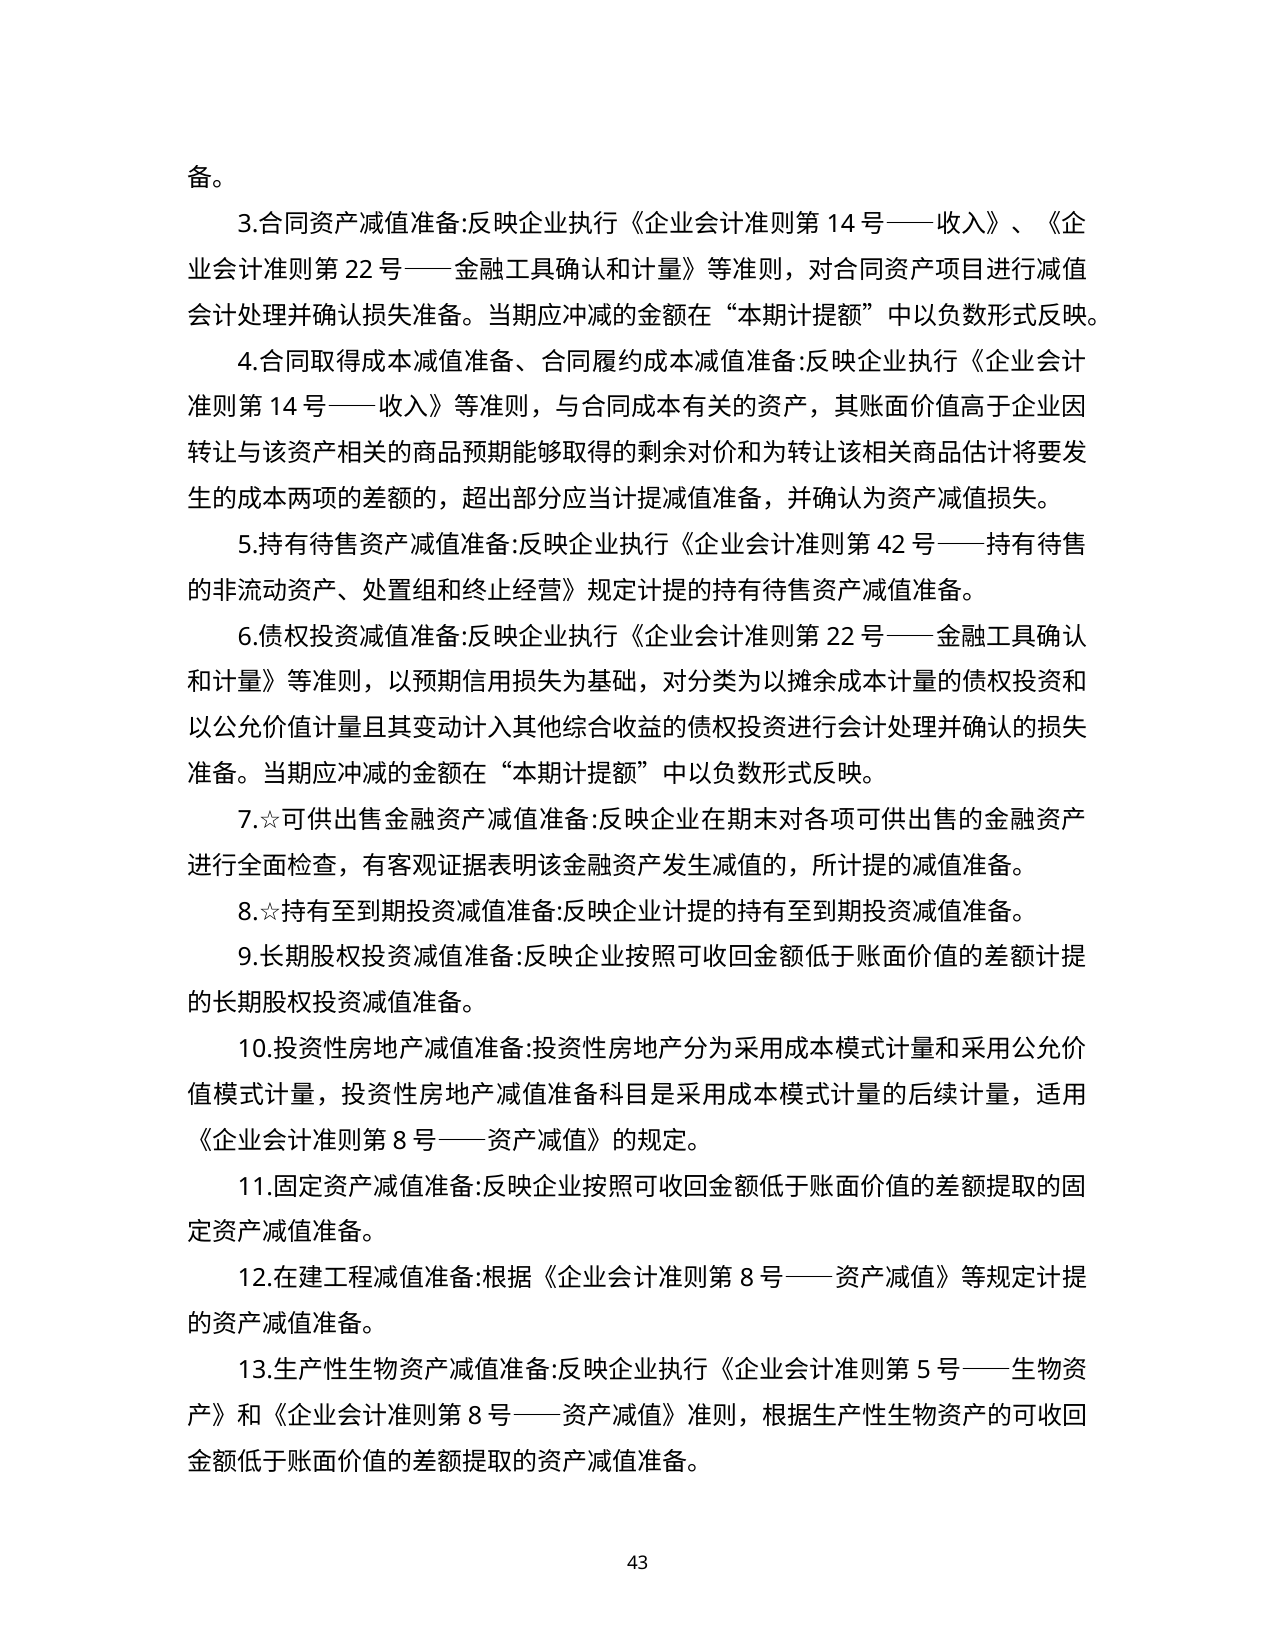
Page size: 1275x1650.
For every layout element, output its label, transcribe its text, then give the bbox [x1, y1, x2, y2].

text 13.生产性生物资产减值准备:反映企业执行《企业会计准则第5号——生物资产》和《企业会计准则第8号——资产减值》准则，根据生产性生物资产的可收回金额低于账面价值的差额提取的资产减值准备。 [187, 1342, 1087, 1479]
text 7.☆可供出售金融资产减值准备:反映企业在期末对各项可供出售的金融资产进行全面检查，有客观证据表明该金融资产发生减值的，所计提的减值准备。 [187, 792, 1087, 883]
text 12.在建工程减值准备:根据《企业会计准则第8号——资产减值》等规定计提的资产减值准备。 [187, 1250, 1087, 1342]
text 4.合同取得成本减值准备、合同履约成本减值准备:反映企业执行《企业会计准则第14号——收入》等准则，与合同成本有关的资产，其账面价值高于企业因转让与该资产相关的商品预期能够取得的剩余对价和为转让该相关商品估计将要发生的成本两项的差额的，超出部分应当计提减值准备，并确认为资产减值损失。 [187, 333, 1087, 517]
text 9.长期股权投资减值准备:反映企业按照可收回金额低于账面价值的差额计提的长期股权投资减值准备。 [187, 929, 1087, 1021]
text 10.投资性房地产减值准备:投资性房地产分为采用成本模式计量和采用公允价值模式计量，投资性房地产减值准备科目是采用成本模式计量的后续计量，适用《企业会计准则第8号——资产减值》的规定。 [187, 1021, 1087, 1158]
text 8.☆持有至到期投资减值准备:反映企业计提的持有至到期投资减值准备。 [187, 883, 1087, 929]
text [187, 150, 1087, 196]
text 6.债权投资减值准备:反映企业执行《企业会计准则第22号——金融工具确认和计量》等准则，以预期信用损失为基础，对分类为以摊余成本计量的债权投资和以公允价值计量且其变动计入其他综合收益的债权投资进行会计处理并确认的损失准备。当期应冲减的金额在“本期计提额”中以负数形式反映。 [187, 608, 1087, 792]
text 5.持有待售资产减值准备:反映企业执行《企业会计准则第42号——持有待售的非流动资产、处置组和终止经营》规定计提的持有待售资产减值准备。 [187, 517, 1087, 608]
text 3.合同资产减值准备:反映企业执行《企业会计准则第14号——收入》、《企业会计准则第22号——金融工具确认和计量》等准则，对合同资产项目进行减值会计处理并确认损失准备。当期应冲减的金额在“本期计提额”中以负数形式反映。 [187, 196, 1087, 333]
text 11.固定资产减值准备:反映企业按照可收回金额低于账面价值的差额提取的固定资产减值准备。 [187, 1158, 1087, 1250]
